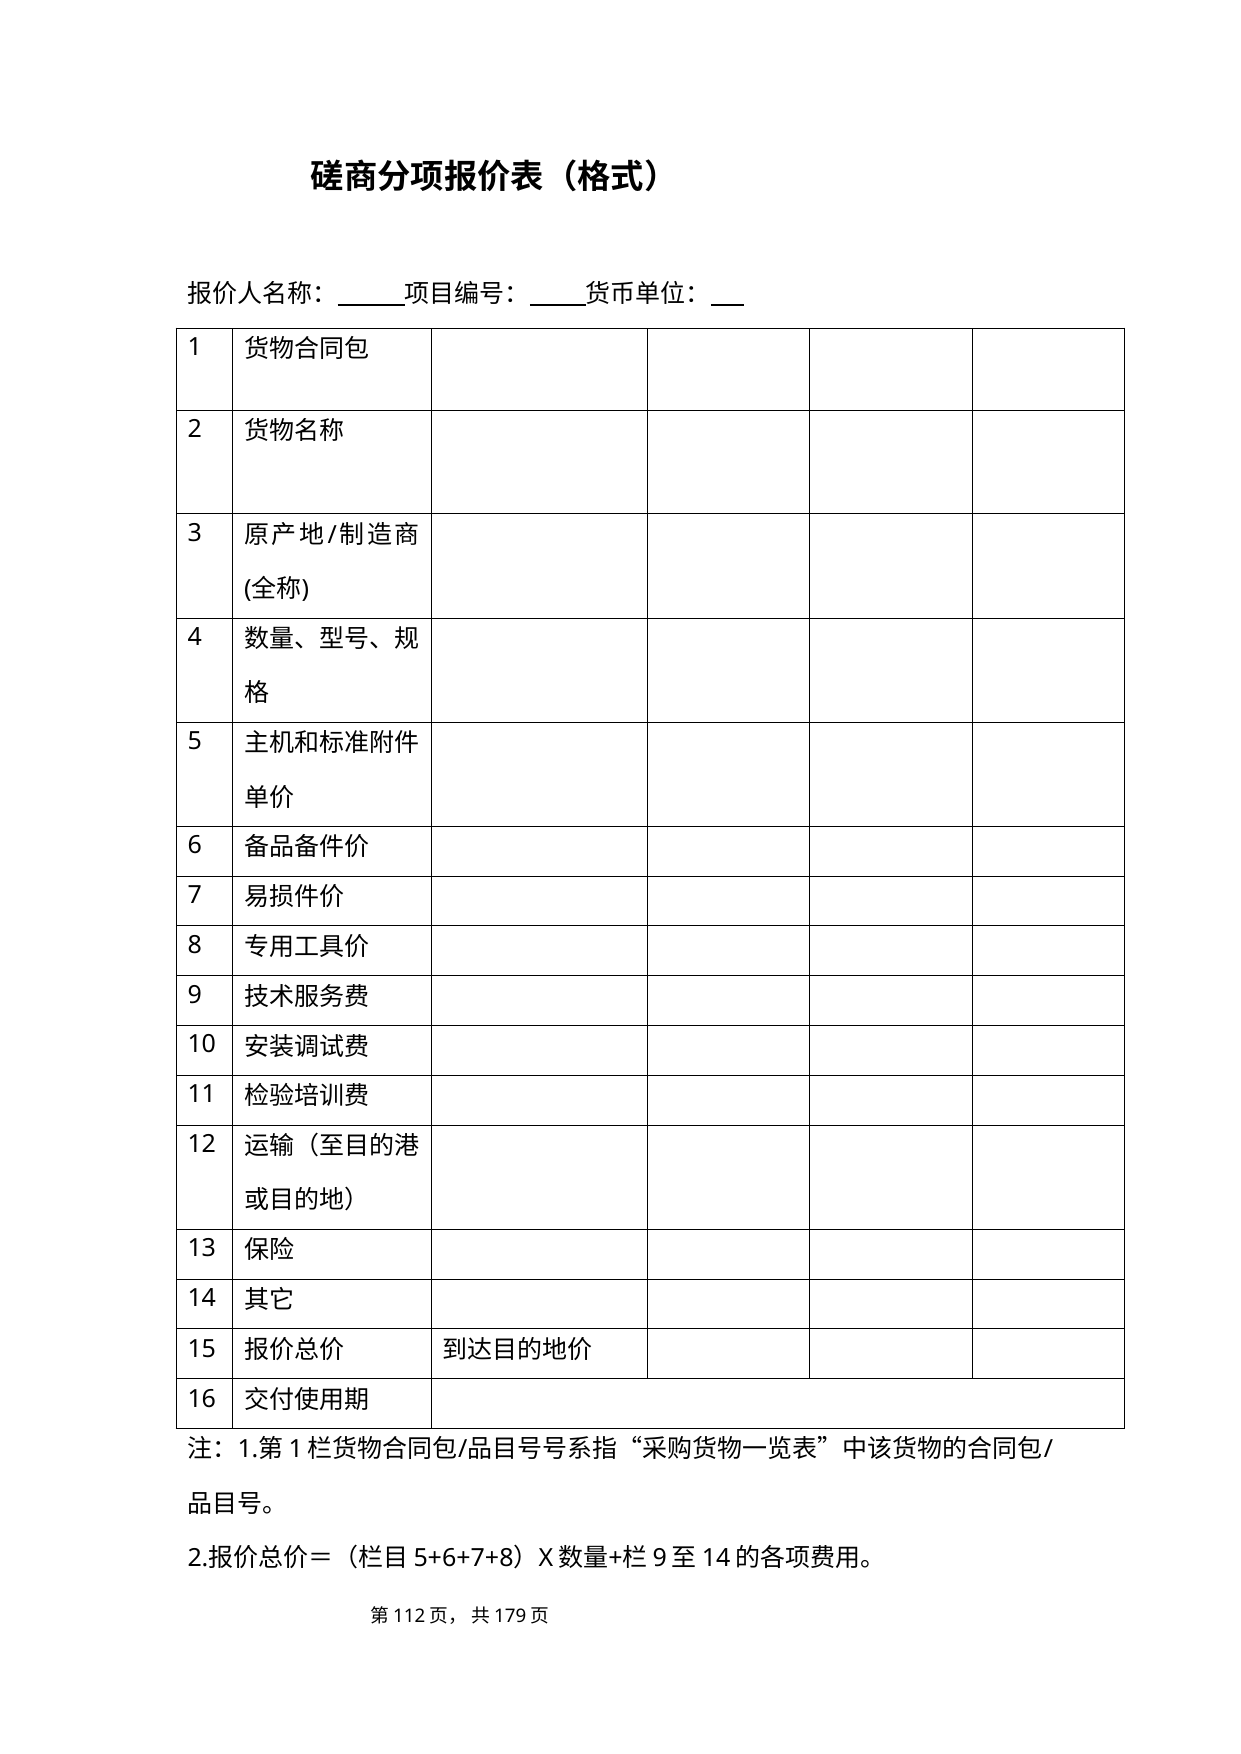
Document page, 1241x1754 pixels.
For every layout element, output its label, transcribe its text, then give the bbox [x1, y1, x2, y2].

table_cell 12 [177, 1126, 232, 1229]
table_cell 16 [177, 1379, 232, 1428]
table_header 货物合同包 [233, 329, 431, 409]
table_cell [810, 619, 972, 722]
table_cell [648, 1280, 809, 1328]
table_cell [648, 1026, 809, 1075]
table_cell [810, 1329, 972, 1378]
table_cell 2 [177, 411, 232, 513]
table_cell [810, 926, 972, 975]
table_cell 安装调试费 [233, 1026, 431, 1075]
table_cell 3 [177, 514, 232, 617]
table_cell 4 [177, 619, 232, 722]
table_cell [973, 1230, 1124, 1278]
table_cell 8 [177, 926, 232, 975]
table_cell 10 [177, 1026, 232, 1075]
table_cell [648, 1230, 809, 1278]
table_header [648, 329, 809, 409]
table_cell 6 [177, 827, 232, 876]
table_cell [432, 514, 647, 617]
table_cell [973, 926, 1124, 975]
table_cell [973, 514, 1124, 617]
table_cell 货物名称 [233, 411, 431, 513]
table_cell [648, 926, 809, 975]
table_cell [648, 1126, 809, 1229]
table_cell [432, 926, 647, 975]
table_cell [810, 1126, 972, 1229]
table_cell [432, 411, 647, 513]
table_cell [648, 1329, 809, 1378]
table_cell 主机和标准附件单价 [233, 723, 431, 826]
table_cell 运输（至目的港或目的地） [233, 1126, 431, 1229]
table_cell [810, 514, 972, 617]
table_cell [432, 877, 647, 925]
table_cell [973, 619, 1124, 722]
text 报价人名称： 项目编号： 货币单位： [187, 273, 1053, 309]
table_cell [973, 411, 1124, 513]
table_cell [432, 723, 647, 826]
table_cell [648, 411, 809, 513]
table_cell 其它 [233, 1280, 431, 1328]
table_cell [648, 877, 809, 925]
table_cell [648, 827, 809, 876]
table_cell [810, 877, 972, 925]
table_cell [648, 723, 809, 826]
table_cell [810, 1280, 972, 1328]
table_cell 14 [177, 1280, 232, 1328]
table_cell [973, 1026, 1124, 1075]
text 注：1.第1栏货物合同包/品目号号系指“采购货物一览表”中该货物的合同包/品目号。 [187, 1429, 1053, 1519]
table_cell 7 [177, 877, 232, 925]
table_cell [432, 1026, 647, 1075]
table_cell [648, 514, 809, 617]
table_cell [973, 723, 1124, 826]
table_cell [973, 877, 1124, 925]
table_cell [810, 723, 972, 826]
table_cell 检验培训费 [233, 1076, 431, 1124]
table_cell 报价总价 [233, 1329, 431, 1378]
table_cell 到达目的地价 [432, 1329, 647, 1378]
table_header [973, 329, 1124, 409]
table_header [810, 329, 972, 409]
table_cell 5 [177, 723, 232, 826]
text 磋商分项报价表（格式） [187, 150, 1053, 198]
table_cell 技术服务费 [233, 976, 431, 1025]
table_cell [432, 976, 647, 1025]
table_cell 交付使用期 [233, 1379, 431, 1428]
table_cell [432, 1076, 647, 1124]
table_cell [810, 827, 972, 876]
table_cell [973, 1280, 1124, 1328]
table_cell [973, 1126, 1124, 1229]
table_cell 保险 [233, 1230, 431, 1278]
table_cell 备品备件价 [233, 827, 431, 876]
table_cell 易损件价 [233, 877, 431, 925]
table_cell 13 [177, 1230, 232, 1278]
table_cell [973, 827, 1124, 876]
table_cell [810, 976, 972, 1025]
table_header [432, 329, 647, 409]
table_cell [810, 411, 972, 513]
text 2.报价总价＝（栏目5+6+7+8）X数量+栏9至14的各项费用。 [187, 1538, 1053, 1574]
table_cell [810, 1076, 972, 1124]
table_cell 15 [177, 1329, 232, 1378]
table_cell 专用工具价 [233, 926, 431, 975]
table_cell [648, 976, 809, 1025]
table_cell [973, 976, 1124, 1025]
table_cell [432, 619, 647, 722]
table_cell 数量、型号、规格 [233, 619, 431, 722]
table_cell [432, 1126, 647, 1229]
table_cell [810, 1230, 972, 1278]
table_cell [432, 1230, 647, 1278]
table_cell [648, 1076, 809, 1124]
table_cell 11 [177, 1076, 232, 1124]
table_cell [432, 827, 647, 876]
table_cell 原产地/制造商(全称) [233, 514, 431, 617]
table_cell [432, 1379, 1124, 1428]
table_cell [973, 1076, 1124, 1124]
table_cell [432, 1280, 647, 1328]
table_cell 9 [177, 976, 232, 1025]
table_header 1 [177, 329, 232, 409]
table_cell [810, 1026, 972, 1075]
table_cell [648, 619, 809, 722]
table_cell [973, 1329, 1124, 1378]
